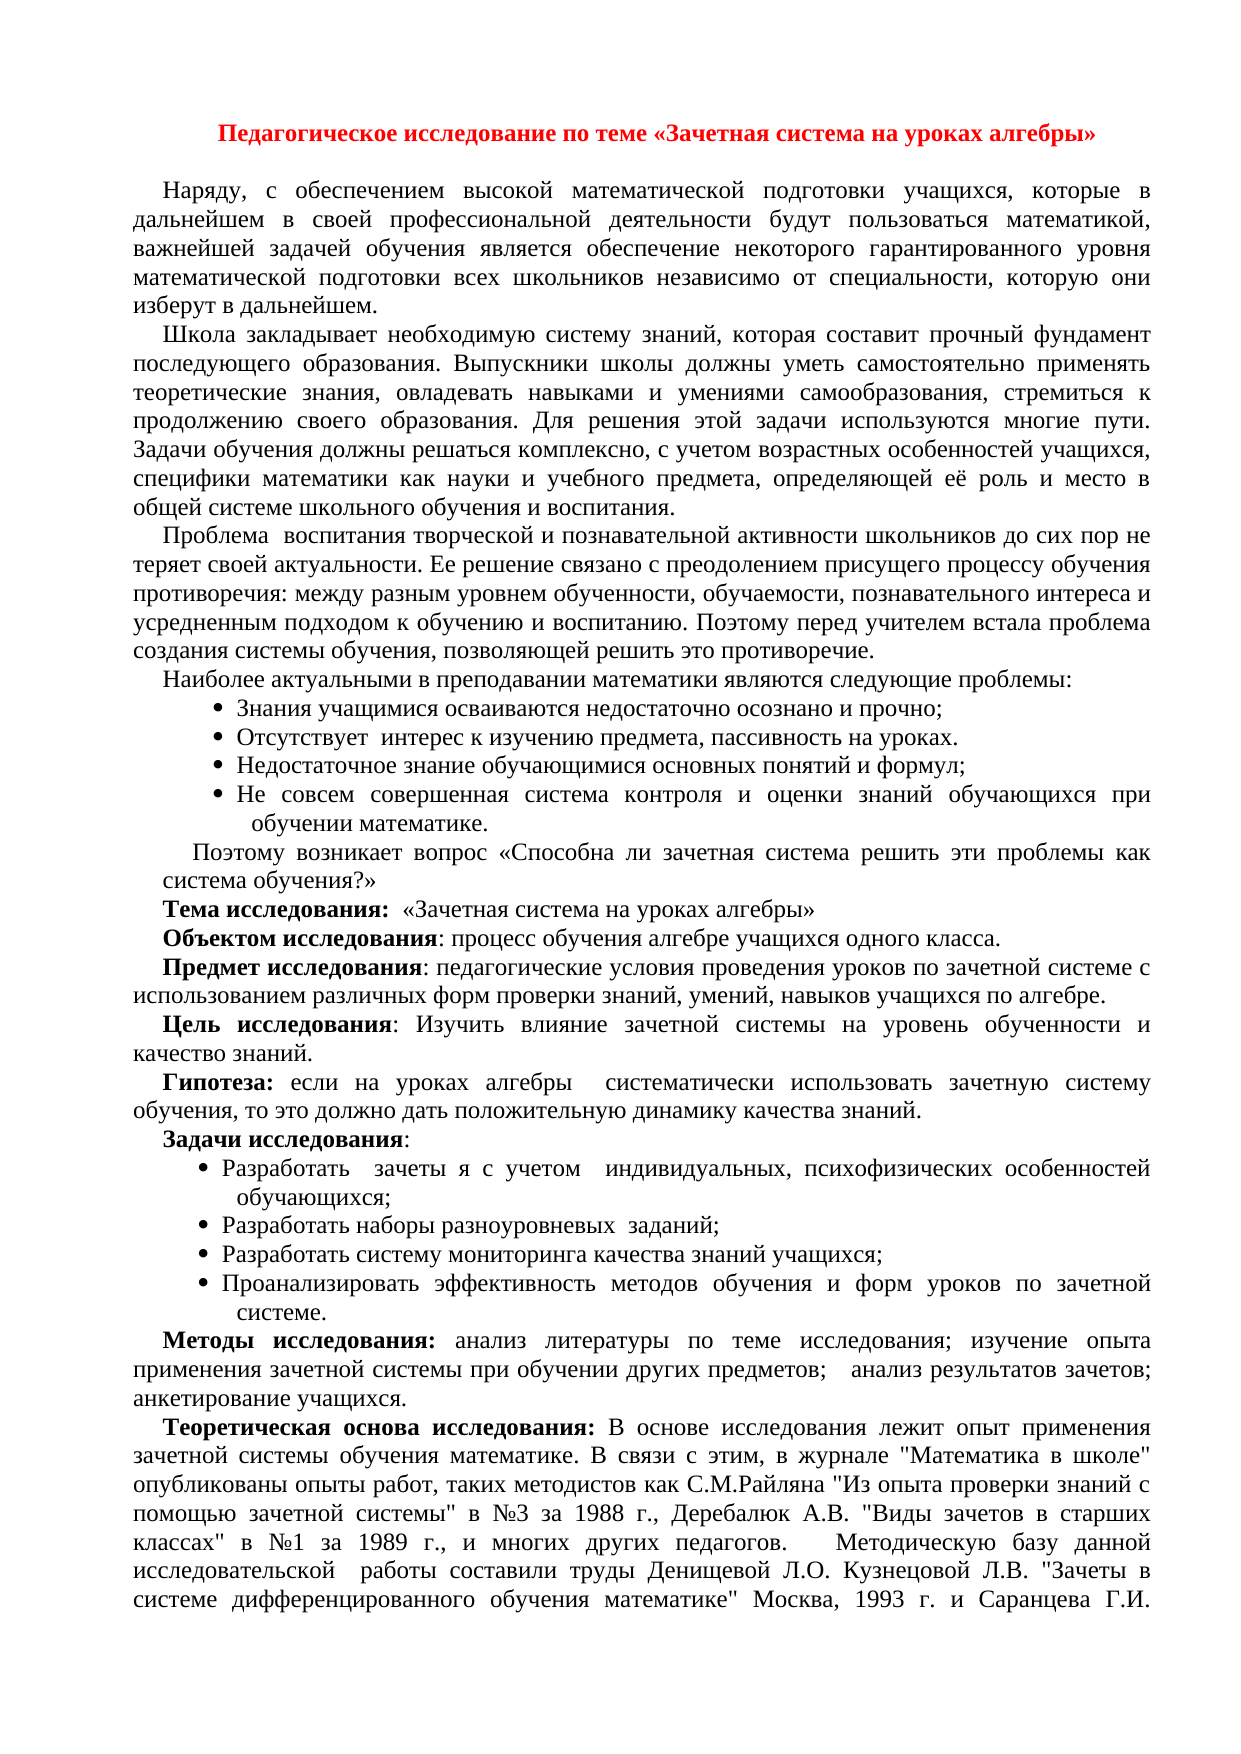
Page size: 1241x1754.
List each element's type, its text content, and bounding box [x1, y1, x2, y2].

text Гипотеза: если на уроках алгебры систематически использовать зачетную систему обучения, то это должно дать положительную динамику качества знаний. [133, 1067, 1152, 1124]
text Наиболее актуальными в преподавании математики являются следующие проблемы: [133, 664, 1152, 693]
list Разработать наборы разноуровневых заданий; [199, 1211, 1152, 1239]
text Поэтому возникает вопрос «Способна ли зачетная система решить эти проблемы как система обучения?» [162, 837, 1152, 894]
text Методы исследования: анализ литературы по теме исследования; изучение опыта применения зачетной системы при обучении других предметов; анализ результатов зачетов; анкетирование учащихся. [133, 1326, 1152, 1412]
list Отсутствует интерес к изучению предмета, пассивность на уроках. [214, 722, 1152, 751]
text Тема исследования: «Зачетная система на уроках алгебры» [133, 894, 1152, 923]
list Проанализировать эффективность методов обучения и форм уроков по зачетной системе. [199, 1268, 1152, 1326]
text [133, 1412, 1152, 1613]
text Задачи исследования: [133, 1124, 1152, 1153]
list Разработать систему мониторинга качества знаний учащихся; [199, 1239, 1152, 1268]
text Наряду, с обеспечением высокой математической подготовки учащихся, которые в дальнейшем в своей профессиональной деятельности будут пользоваться математикой, важнейшей задачей обучения является обеспечение некоторого гарантированного уровня математической подготовки всех школьников независимо от специальности, которую они изберут в дальнейшем. [133, 176, 1152, 319]
text Объектом исследования: процесс обучения алгебре учащихся одного класса. [133, 923, 1152, 952]
text Предмет исследования: педагогические условия проведения уроков по зачетной системе с использованием различных форм проверки знаний, умений, навыков учащихся по алгебре. [133, 952, 1152, 1009]
list Не совсем совершенная система контроля и оценки знаний обучающихся при обучении математике. [214, 779, 1152, 837]
list Знания учащимися осваиваются недостаточно осознано и прочно; [214, 693, 1152, 722]
list Недостаточное знание обучающимися основных понятий и формул; [214, 751, 1152, 779]
text Цель исследования: Изучить влияние зачетной системы на уровень обученности и качество знаний. [133, 1009, 1152, 1067]
text Проблема воспитания творческой и познавательной активности школьников до сих пор не теряет своей актуальности. Ее решение связано с преодолением присущего процессу обучения противоречия: между разным уровнем обученности, обучаемости, познавательного интереса и усредненным подходом к обучению и воспитанию. Поэтому перед учителем встала проблема создания системы обучения, позволяющей решить это противоречие. [133, 521, 1152, 664]
text Школа закладывает необходимую систему знаний, которая составит прочный фундамент последующего образования. Выпускники школы должны уметь самостоятельно применять теоретические знания, овладевать навыками и умениями самообразования, стремиться к продолжению своего образования. Для решения этой задачи используются многие пути. Задачи обучения должны решаться комплексно, с учетом возрастных особенностей учащихся, специфики математики как науки и учебного предмета, определяющей её роль и место в общей системе школьного обучения и воспитания. [133, 319, 1152, 521]
list Разработать зачеты я с учетом индивидуальных, психофизических особенностей обучающихся; [199, 1153, 1152, 1211]
text Педагогическое исследование по теме «Зачетная система на уроках алгебры» [133, 118, 1152, 147]
